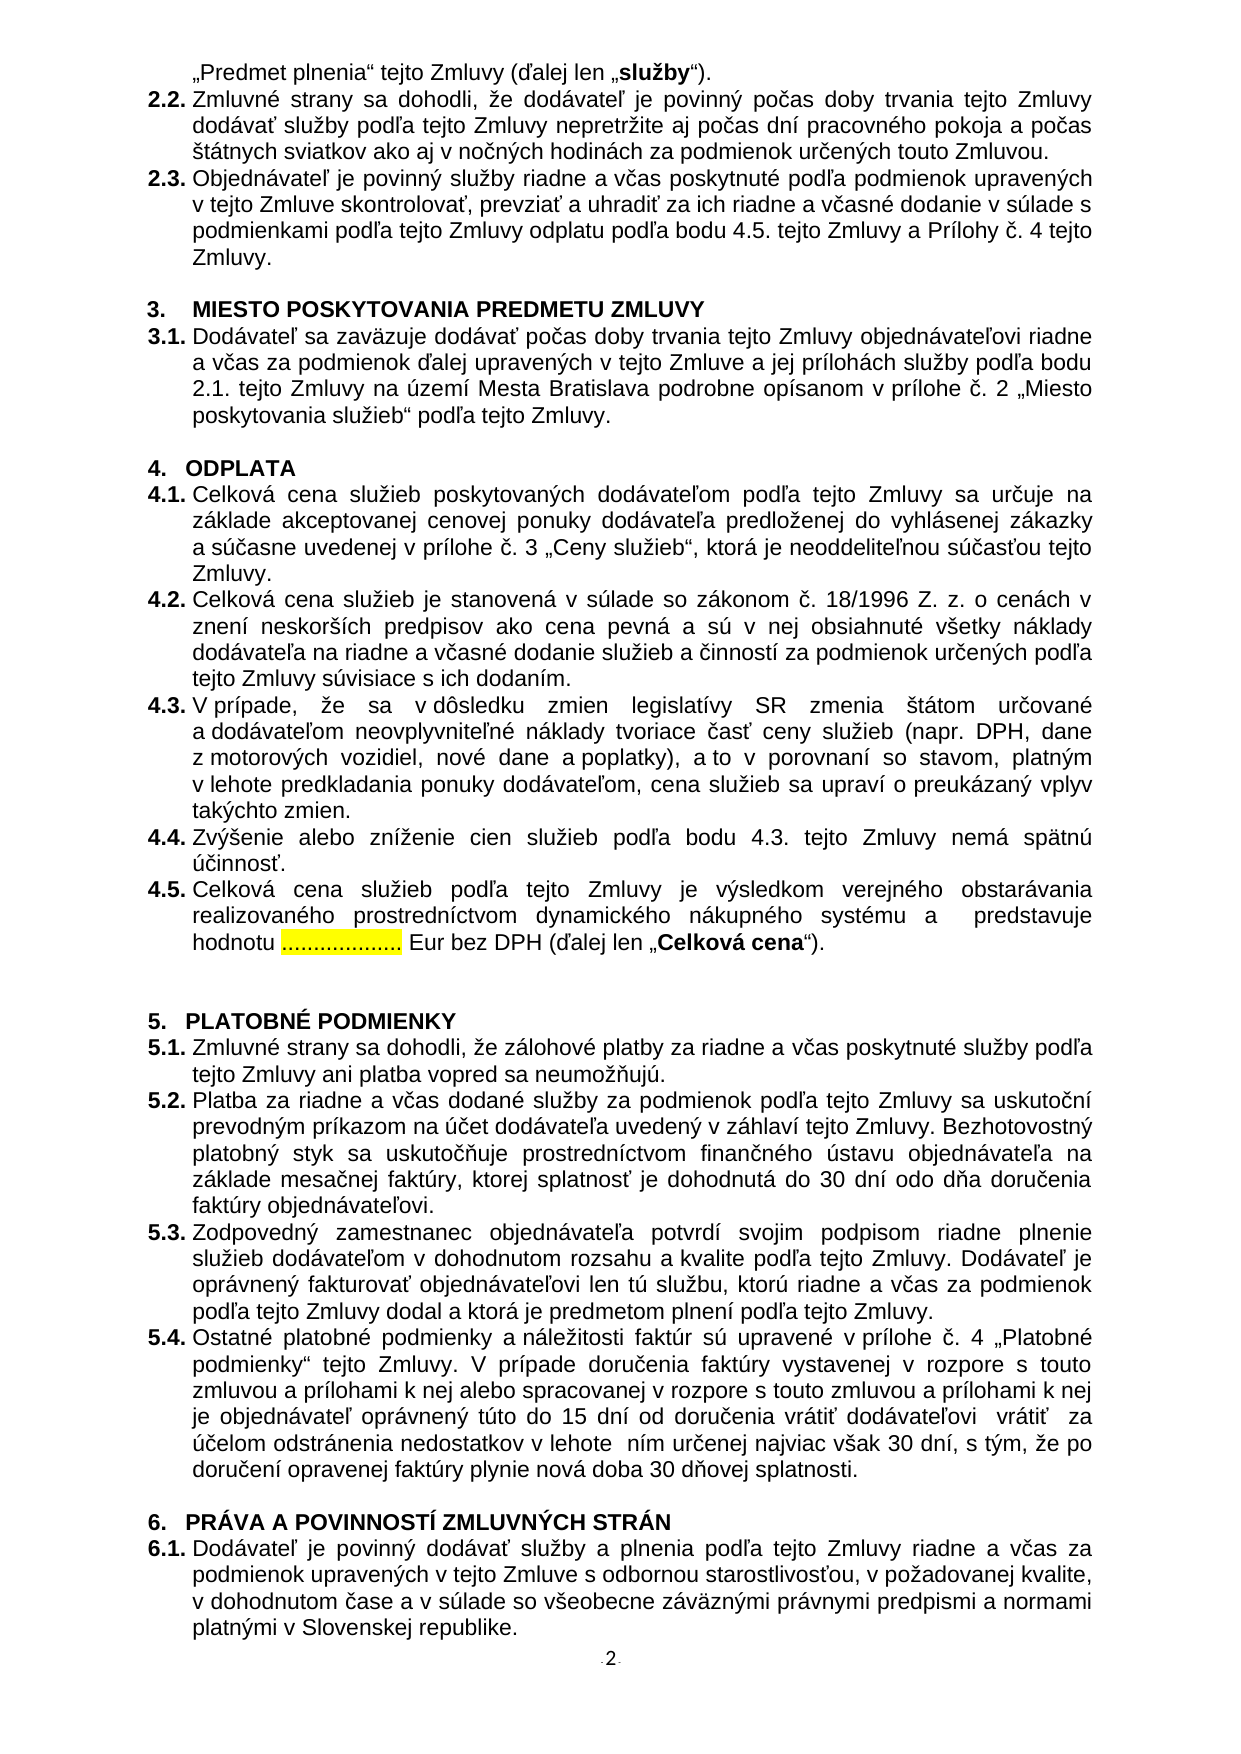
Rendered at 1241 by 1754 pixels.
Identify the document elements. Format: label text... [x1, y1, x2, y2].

list Dodávateľ je povinný dodávať služby a plnenia podľa tejto Zmluvy riadne a včas za podmienok upravených v tejto Zmluve s odbornou starostlivosťou, v požadovanej kvalite, v dohodnutom čase a v súlade so všeobecne záväznými právnymi predpismi a normami platnými v Slovenskej republike. [148, 1535, 1093, 1640]
list Objednávateľ je povinný služby riadne a včas poskytnuté podľa podmienok upravených v tejto Zmluve skontrolovať, prevziať a uhradiť za ich riadne a včasné dodanie v súlade s podmienkami podľa tejto Zmluvy odplatu podľa bodu 4.5. tejto Zmluvy a Prílohy č. 4 tejto Zmluvy. [148, 164, 1093, 270]
list Ostatné platobné podmienky a náležitosti faktúr sú upravené v prílohe č. 4 „Platobné podmienky“ tejto Zmluvy. V prípade doručenia faktúry vystavenej v rozpore s touto zmluvou a prílohami k nej alebo spracovanej v rozpore s touto zmluvou a prílohami k nej je objednávateľ oprávnený túto do 15 dní od doručenia vrátiť dodávateľovi vrátiť za účelom odstránenia nedostatkov v lehote ním určenej najviac však 30 dní, s tým, že po doručení opravenej faktúry plynie nová doba 30 dňovej splatnosti. [148, 1324, 1093, 1482]
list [148, 59, 1093, 86]
list Celková cena služieb poskytovaných dodávateľom podľa tejto Zmluvy sa určuje na základe akceptovanej cenovej ponuky dodávateľa predloženej do vyhlásenej zákazky a súčasne uvedenej v prílohe č. 3 „Ceny služieb“, ktorá je neoddeliteľnou súčasťou tejto Zmluvy. [148, 481, 1093, 586]
list V prípade, že sa v dôsledku zmien legislatívy SR zmenia štátom určované a dodávateľom neovplyvniteľné náklady tvoriace časť ceny služieb (napr. DPH, dane z motorových vozidiel, nové dane a poplatky), a to v porovnaní so stavom, platným v lehote predkladania ponuky dodávateľom, cena služieb sa upraví o preukázaný vplyv takýchto zmien. [148, 692, 1093, 823]
list Celková cena služieb podľa tejto Zmluvy je výsledkom verejného obstarávania realizovaného prostredníctvom dynamického nákupného systému a predstavuje hodnotu ................... Eur bez DPH (ďalej len „Celková cena“). [148, 876, 1093, 955]
list PLATOBNÉ PODMIENKY [148, 1008, 1093, 1034]
list Zodpovedný zamestnanec objednávateľa potvrdí svojim podpisom riadne plnenie služieb dodávateľom v dohodnutom rozsahu a kvalite podľa tejto Zmluvy. Dodávateľ je oprávnený fakturovať objednávateľovi len tú službu, ktorú riadne a včas za podmienok podľa tejto Zmluvy dodal a ktorá je predmetom plnení podľa tejto Zmluvy. [148, 1219, 1093, 1324]
list Zmluvné strany sa dohodli, že dodávateľ je povinný počas doby trvania tejto Zmluvy dodávať služby podľa tejto Zmluvy nepretržite aj počas dní pracovného pokoja a počas štátnych sviatkov ako aj v nočných hodinách za podmienok určených touto Zmluvou. [148, 86, 1093, 164]
list odplata [148, 454, 1093, 481]
list Dodávateľ sa zaväzuje dodávať počas doby trvania tejto Zmluvy objednávateľovi riadne a včas za podmienok ďalej upravených v tejto Zmluve a jej prílohách služby podľa bodu 2.1. tejto Zmluvy na území Mesta Bratislava podrobne opísanom v prílohe č. 2 „Miesto poskytovania služieb“ podľa tejto Zmluvy. [148, 323, 1093, 428]
list Celková cena služieb je stanovená v súlade so zákonom č. 18/1996 Z. z. o cenách v znení neskorších predpisov ako cena pevná a sú v nej obsiahnuté všetky náklady dodávateľa na riadne a včasné dodanie služieb a činností za podmienok určených podľa tejto Zmluvy súvisiace s ich dodaním. [148, 586, 1093, 692]
list Platba za riadne a včas dodané služby za podmienok podľa tejto Zmluvy sa uskutoční prevodným príkazom na účet dodávateľa uvedený v záhlaví tejto Zmluvy. Bezhotovostný platobný styk sa uskutočňuje prostredníctvom finančného ústavu objednávateľa na základe mesačnej faktúry, ktorej splatnosť je dohodnutá do 30 dní odo dňa doručenia faktúry objednávateľovi. [148, 1087, 1093, 1219]
list Práva a povinností zmluvných strán [148, 1509, 1093, 1535]
list Miesto poskytovania predmetu zmluvy [147, 296, 1093, 323]
list Zmluvné strany sa dohodli, že zálohové platby za riadne a včas poskytnuté služby podľa tejto Zmluvy ani platba vopred sa neumožňujú. [148, 1034, 1093, 1087]
list Zvýšenie alebo zníženie cien služieb podľa bodu 4.3. tejto Zmluvy nemá spätnú účinnosť. [148, 823, 1093, 876]
